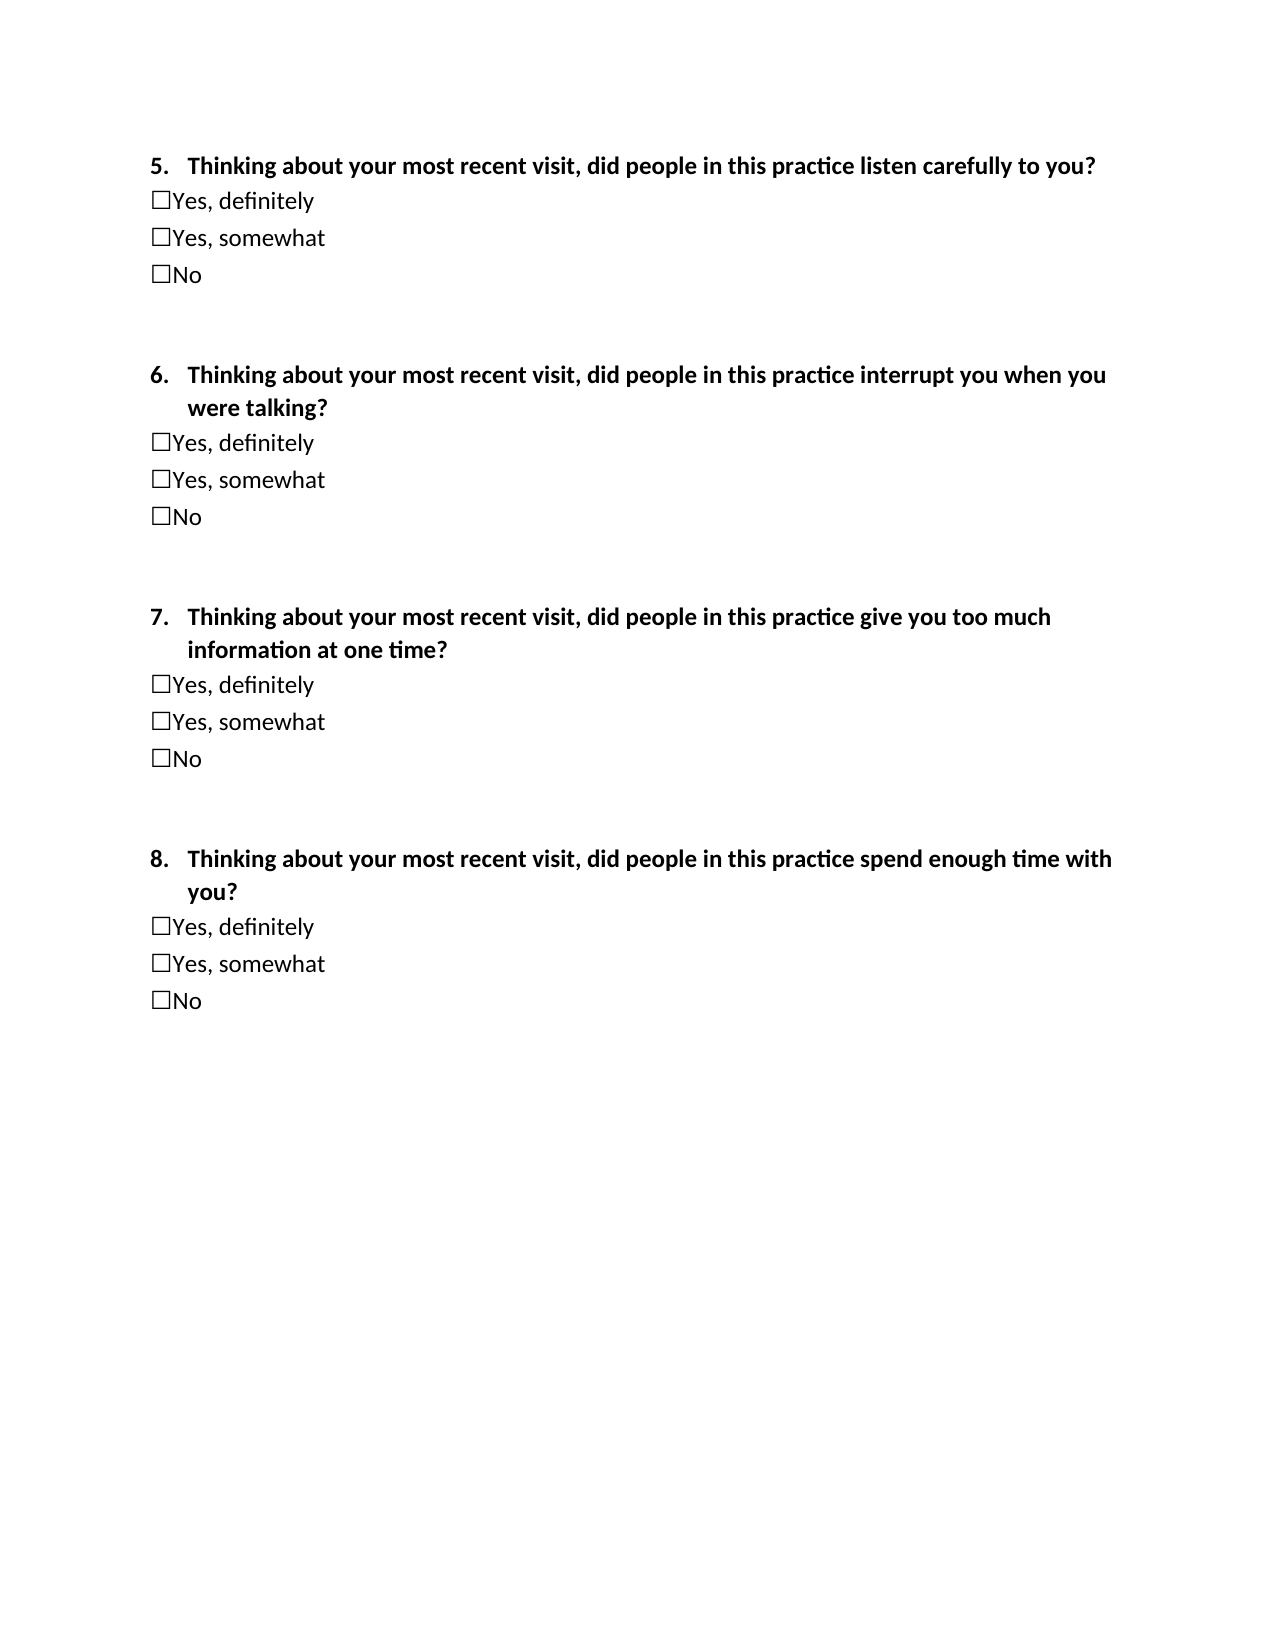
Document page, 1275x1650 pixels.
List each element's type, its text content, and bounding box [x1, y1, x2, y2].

list Thinking about your most recent visit, did people in this practice spend enough time with you? [150, 843, 1125, 906]
text ☐Yes, definitely [150, 183, 1125, 217]
text ☐Yes, somewhat ☐No [150, 462, 1125, 532]
text ☐Yes, definitely [150, 425, 1125, 459]
list Thinking about your most recent visit, did people in this practice give you too much information at one time? [150, 601, 1125, 664]
text ☐Yes, somewhat ☐No [150, 220, 1125, 291]
list Thinking about your most recent visit, did people in this practice interrupt you when you were talking? [150, 359, 1125, 422]
text ☐Yes, definitely [150, 909, 1125, 943]
list Thinking about your most recent visit, did people in this practice listen carefully to you? [150, 150, 1125, 181]
text ☐Yes, definitely [150, 667, 1125, 701]
text ☐Yes, somewhat ☐No [150, 704, 1125, 774]
text ☐Yes, somewhat ☐No [150, 946, 1125, 1016]
